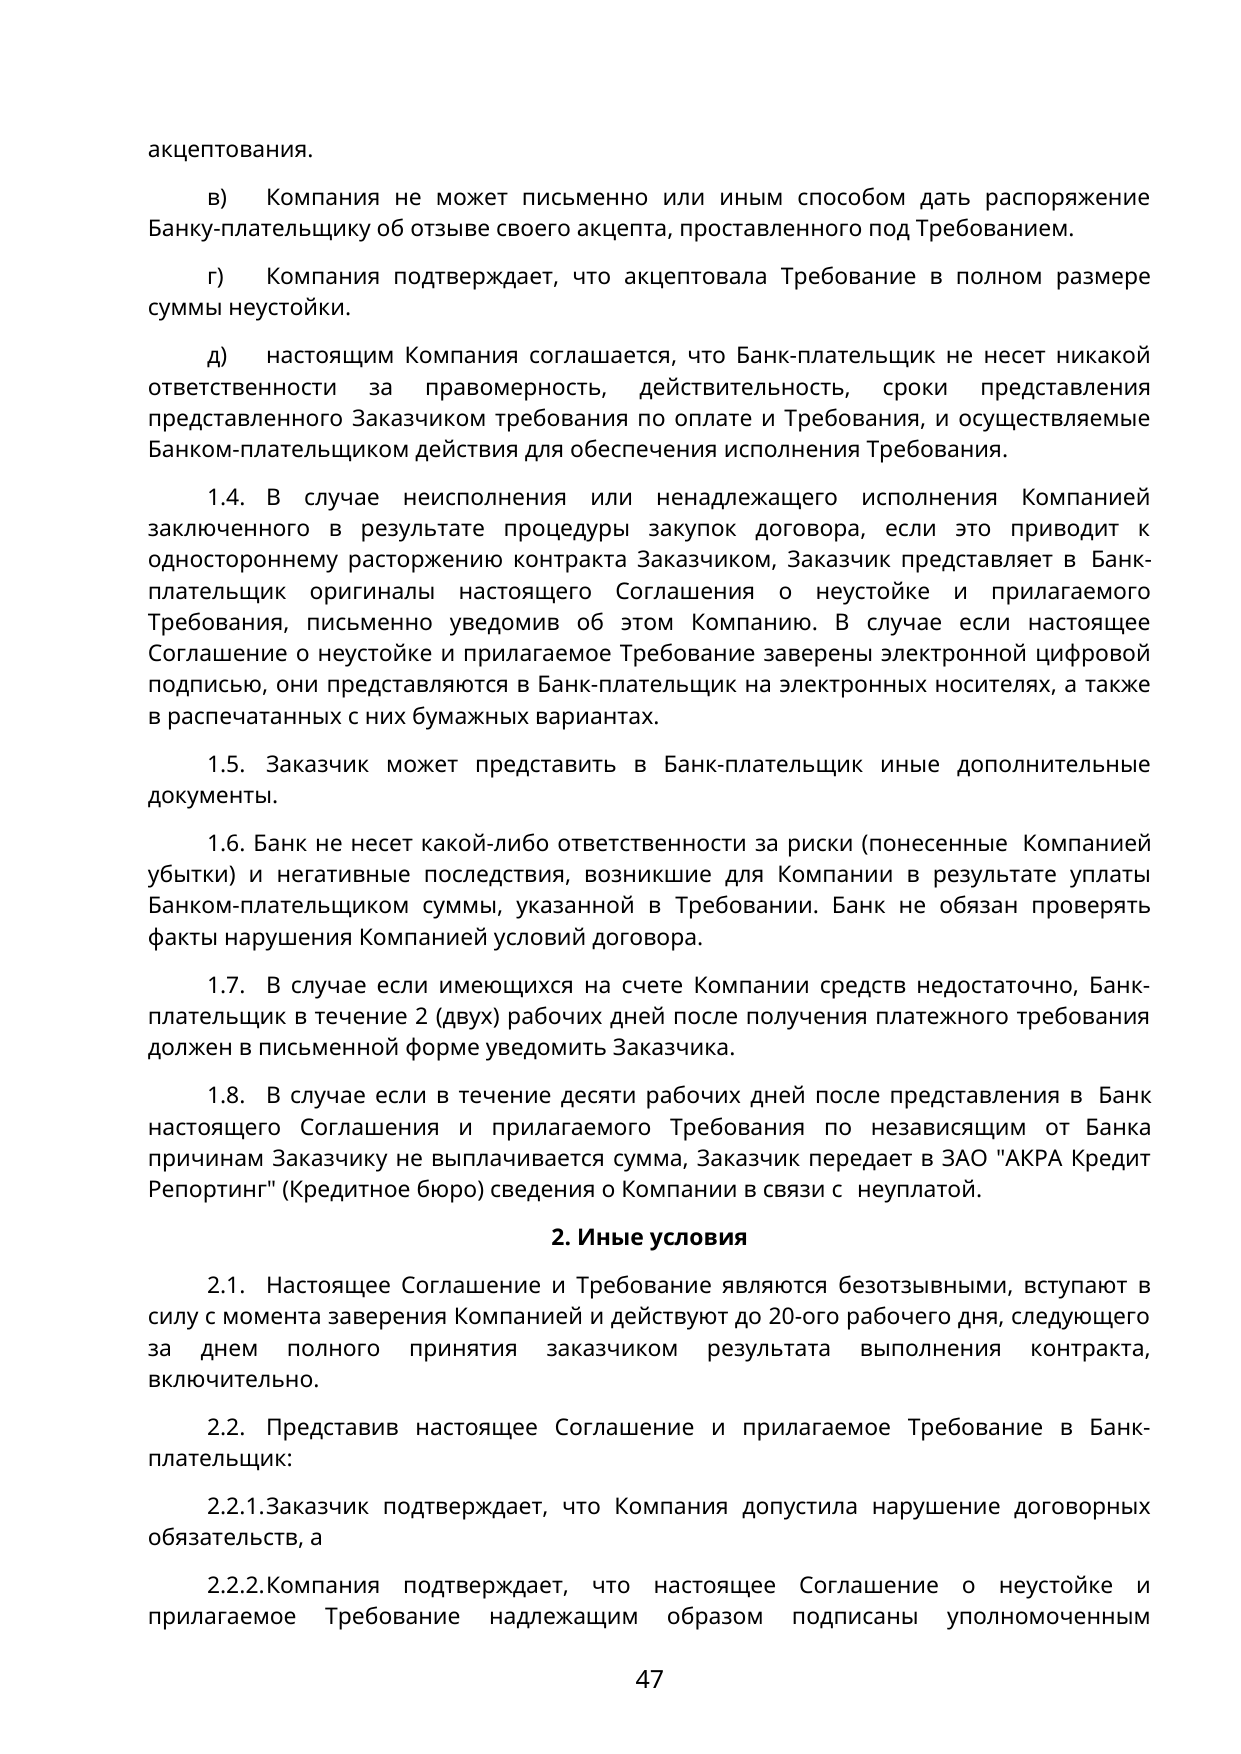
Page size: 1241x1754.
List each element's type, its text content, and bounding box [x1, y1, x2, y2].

text 2.1. Настоящее Соглашение и Требование являются безотзывными, вступают в силу с момента заверения Компанией и действуют до 20-ого рабочего дня, следующего за днем полного принятия заказчиком результата выполнения контракта, включительно. [148, 1269, 1152, 1394]
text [148, 1569, 1152, 1631]
text 1.6. Банк не несет какой-либо ответственности за риски (понесенные Компанией убытки) и негативные последствия, возникшие для Компании в результате уплаты Банком-плательщиком суммы, указанной в Требовании. Банк не обязан проверять факты нарушения Компанией условий договора. [148, 827, 1152, 952]
text 1.5. Заказчик может представить в Банк-плательщик иные дополнительные документы. [148, 748, 1152, 810]
text 1.8. В случае если в течение десяти рабочих дней после представления в Банк настоящего Соглашения и прилагаемого Требования по независящим от Банка причинам Заказчику не выплачивается сумма, Заказчик передает в ЗАО "АКРА Кредит Репортинг" (Кредитное бюро) сведения о Компании в связи с неуплатой. [148, 1079, 1152, 1204]
text 2.2.1. Заказчик подтверждает, что Компания допустила нарушение договорных обязательств, а [148, 1490, 1152, 1552]
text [148, 133, 1152, 164]
text 2.2. Представив настоящее Соглашение и прилагаемое Требование в Банк-плательщик: [148, 1411, 1152, 1473]
text 2. Иные условия [148, 1221, 1152, 1252]
text 1.7. В случае если имеющихся на счете Компании средств недостаточно, Банк-плательщик в течение 2 (двух) рабочих дней после получения платежного требования должен в письменной форме уведомить Заказчика. [148, 969, 1152, 1062]
text 1.4. В случае неисполнения или ненадлежащего исполнения Компанией заключенного в результате процедуры закупок договора, если это приводит к одностороннему расторжению контракта Заказчиком, Заказчик представляет в Банк-плательщик оригиналы настоящего Соглашения о неустойке и прилагаемого Требования, письменно уведомив об этом Компанию. В случае если настоящее Соглашение о неустойке и прилагаемое Требование заверены электронной цифровой подписью, они представляются в Банк-плательщик на электронных носителях, а также в распечатанных с них бумажных вариантах. [148, 481, 1152, 731]
text д) настоящим Компания соглашается, что Банк-плательщик не несет никакой ответственности за правомерность, действительность, сроки представления представленного Заказчиком требования по оплате и Требования, и осуществляемые Банком-плательщиком действия для обеспечения исполнения Требования. [148, 339, 1152, 464]
text в) Компания не может письменно или иным способом дать распоряжение Банку-плательщику об отзыве своего акцепта, проставленного под Требованием. [148, 181, 1152, 243]
text г) Компания подтверждает, что акцептовала Требование в полном размере суммы неустойки. [148, 260, 1152, 322]
